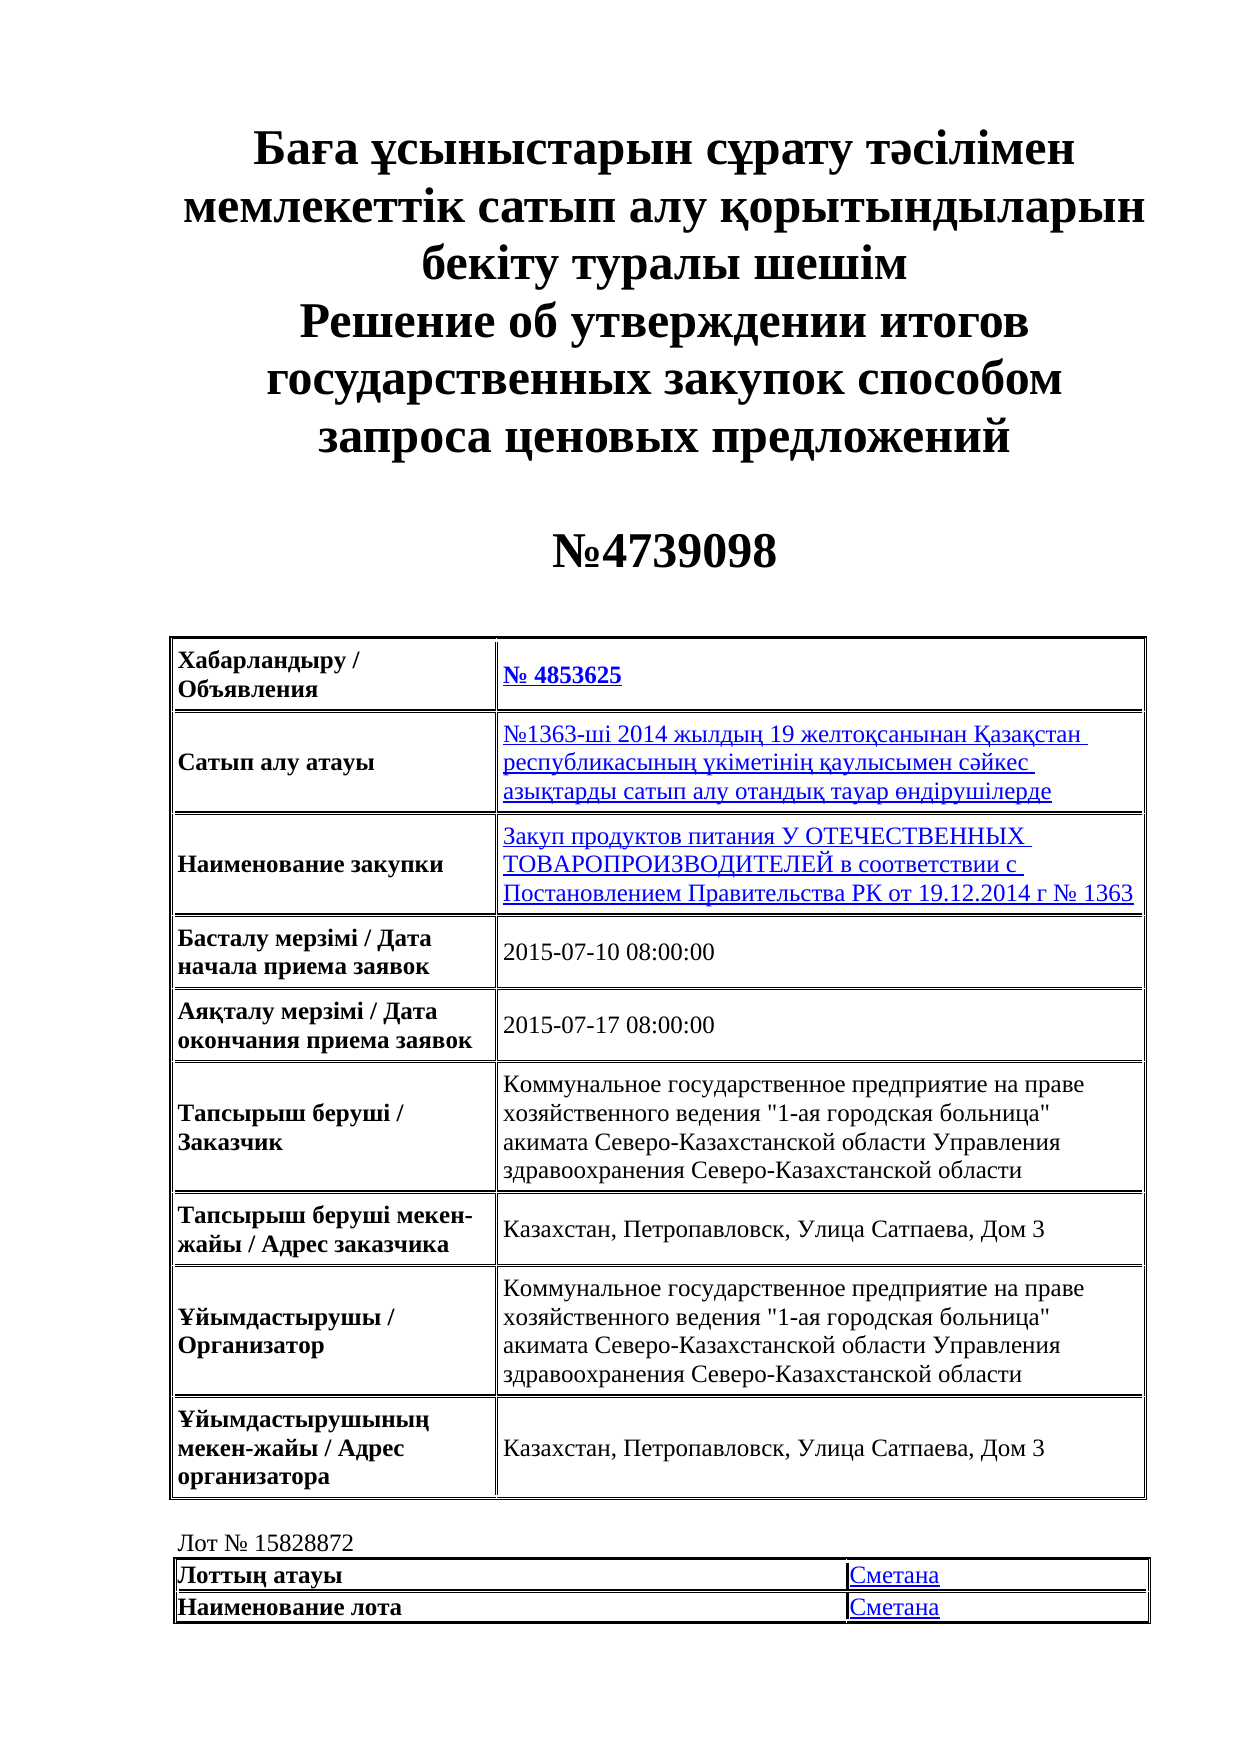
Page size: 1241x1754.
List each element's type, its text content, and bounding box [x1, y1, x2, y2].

table_cell Басталу мерзімі / Дата начала приема заявок [173, 913, 495, 986]
text Лот № 15828872 [177, 1499, 1152, 1557]
table_cell Коммунальное государственное предприятие на праве хозяйственного ведения "1-ая городская больница" акимата Северо-Казахстанской области Управления здравоохранения Северо-Казахстанской области [497, 1060, 1145, 1190]
table_cell Закуп продуктов питания У ОТЕЧЕСТВЕННЫХ ТОВАРОПРОИЗВОДИТЕЛЕЙ в соответствии с Постановлением Правительства РК от 19.12.2014 г № 1363 [498, 811, 1144, 913]
text Баға ұсыныстарын сұрату тәсілімен мемлекеттік сатып алу қорытындыларын бекіту туралы шешім Решение об утверждении итогов государственных закупок способом запроса ценовых предложений №4739098 [177, 118, 1152, 578]
table_header Лоттың атауы [177, 1559, 847, 1589]
table_cell №1363-шi 2014 жылдың 19 желтоқсанынан Қазақстан республикасының үкiметiнiң қаулысымен сәйкес азықтарды сатып алу отандық тауар өндiрушiлерде [498, 709, 1144, 811]
table_cell Наименование лота [177, 1589, 847, 1621]
table_cell Сметана [847, 1589, 1148, 1621]
table_cell Ұйымдастырушы / Организатор [171, 1264, 497, 1394]
table_cell Казахстан, Петропавловск, Улица Сатпаева, Дом 3 [498, 1190, 1144, 1264]
table_header № 4853625 [497, 639, 1144, 709]
table_cell Тапсырыш берушi / Заказчик [171, 1060, 497, 1190]
table_header Сметана [847, 1560, 1148, 1589]
table_cell Аяқталу мерзімі / Дата окончания приема заявок [173, 986, 495, 1060]
table_cell Казахстан, Петропавловск, Улица Сатпаева, Дом 3 [497, 1394, 1144, 1496]
table_cell Наименование закупки [173, 811, 495, 913]
table_cell Коммунальное государственное предприятие на праве хозяйственного ведения "1-ая городская больница" акимата Северо-Казахстанской области Управления здравоохранения Северо-Казахстанской области [497, 1264, 1145, 1394]
table_cell 2015-07-17 08:00:00 [498, 986, 1144, 1060]
table_header Хабарландыру / Объявления [173, 639, 497, 709]
table_cell 2015-07-10 08:00:00 [498, 913, 1144, 986]
table_cell Тапсырыш берушi мекен-жайы / Адрес заказчика [173, 1190, 495, 1264]
table_cell Сатып алу атауы [173, 709, 495, 811]
table_cell Ұйымдастырушының мекен-жайы / Адрес организатора [173, 1394, 497, 1496]
